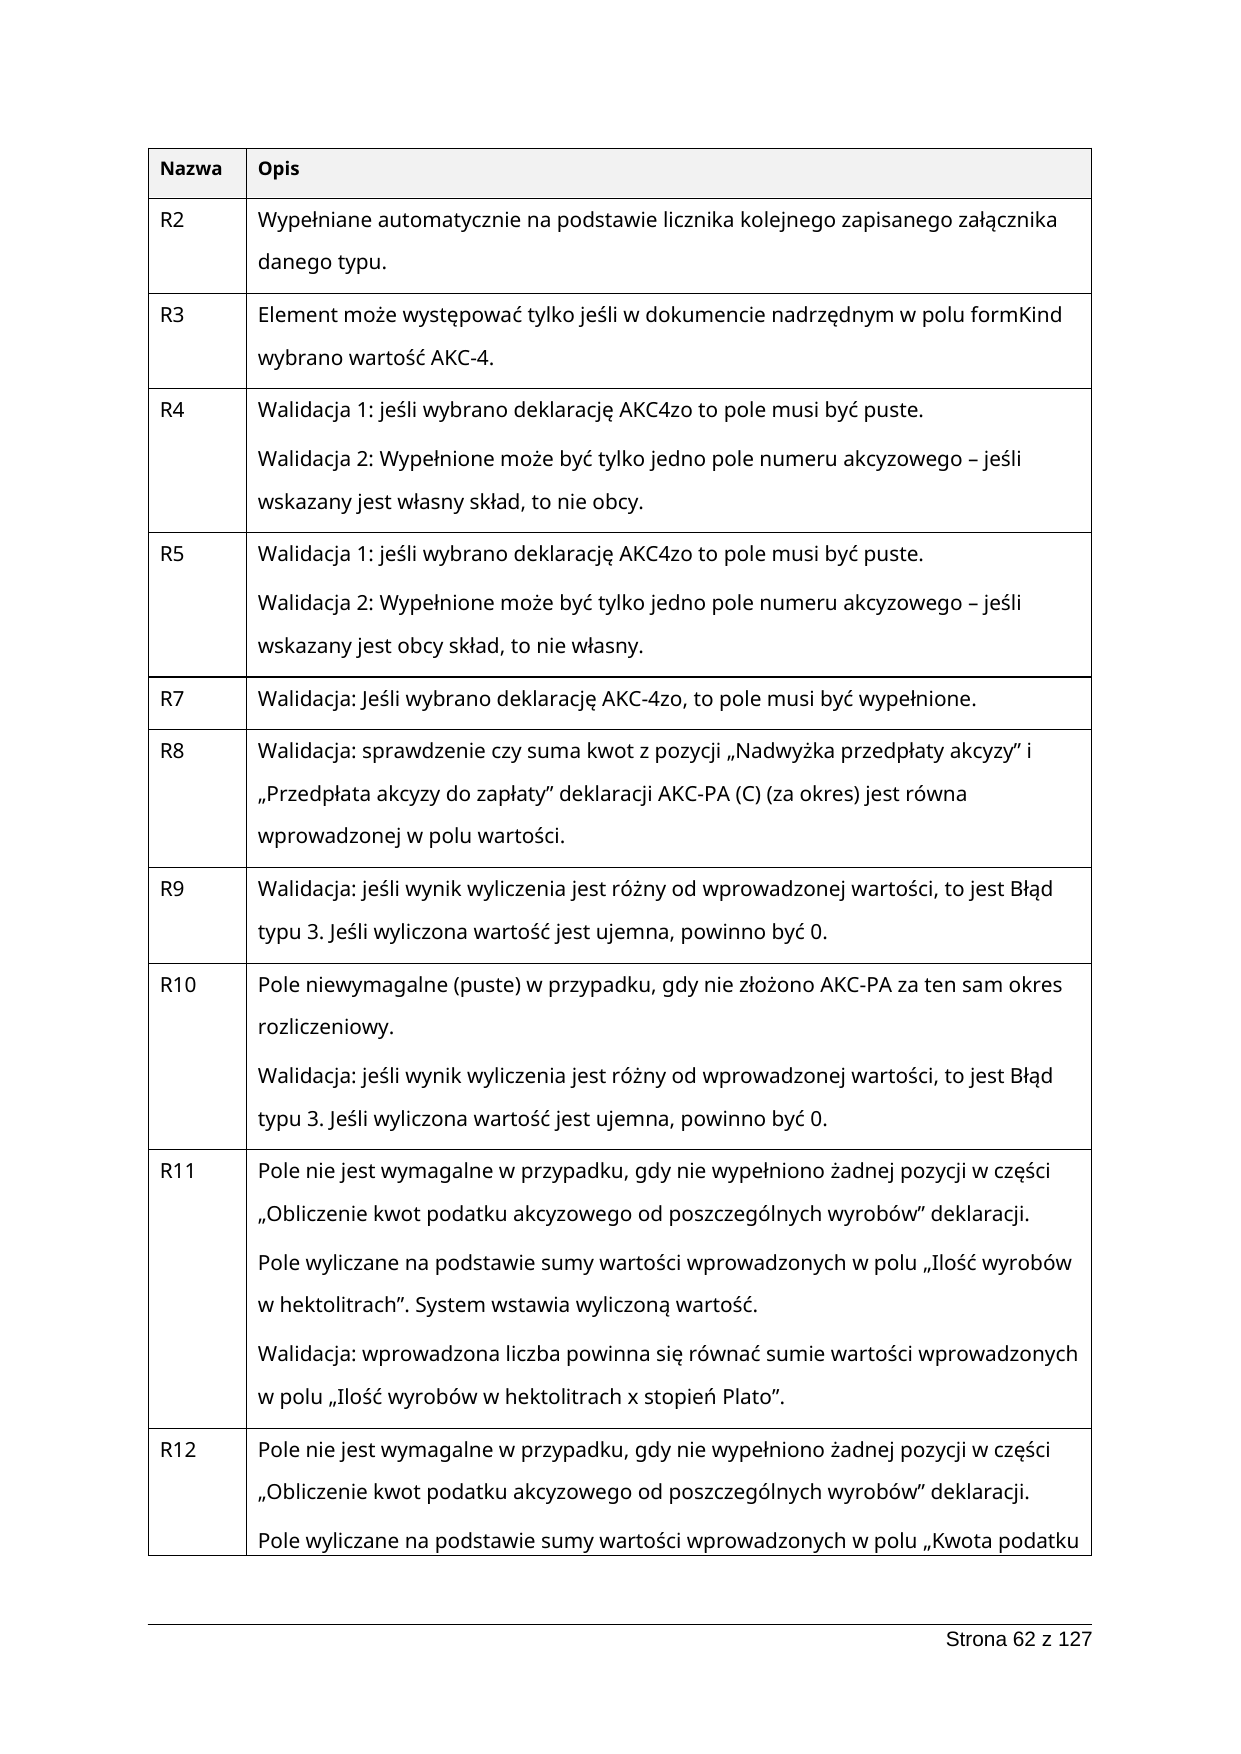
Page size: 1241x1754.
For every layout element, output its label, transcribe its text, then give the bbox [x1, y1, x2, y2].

table_cell Pole nie jest wymagalne w przypadku, gdy nie wypełniono żadnej pozycji w części „Obliczenie kwot podatku akcyzowego od poszczególnych wyrobów” deklaracji. Pole wyliczane na podstawie sumy wartości wprowadzonych w polu „Ilość wyrobów w hektolitrach”. System wstawia wyliczoną wartość. Walidacja: wprowadzona liczba powinna się równać sumie wartości wprowadzonych w polu „Ilość wyrobów w hektolitrach x stopień Plato”. [247, 1150, 1091, 1427]
table_cell R8 [149, 730, 246, 867]
table_header Nazwa [149, 149, 246, 197]
table_cell Wypełniane automatycznie na podstawie licznika kolejnego zapisanego załącznika danego typu. [247, 199, 1091, 293]
table_cell Walidacja: jeśli wynik wyliczenia jest różny od wprowadzonej wartości, to jest Błąd typu 3. Jeśli wyliczona wartość jest ujemna, powinno być 0. [247, 868, 1091, 962]
table_cell R10 [149, 964, 246, 1149]
table_cell R4 [149, 389, 246, 532]
table_cell Element może występować tylko jeśli w dokumencie nadrzędnym w polu formKind wybrano wartość AKC-4. [247, 294, 1091, 388]
table_header Opis [247, 149, 1091, 197]
table_cell Pole niewymagalne (puste) w przypadku, gdy nie złożono AKC-PA za ten sam okres rozliczeniowy. Walidacja: jeśli wynik wyliczenia jest różny od wprowadzonej wartości, to jest Błąd typu 3. Jeśli wyliczona wartość jest ujemna, powinno być 0. [247, 964, 1091, 1149]
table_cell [247, 1429, 1091, 1554]
table_cell R11 [149, 1150, 246, 1427]
table_cell Walidacja: sprawdzenie czy suma kwot z pozycji „Nadwyżka przedpłaty akcyzy” i „Przedpłata akcyzy do zapłaty” deklaracji AKC-PA (C) (za okres) jest równa wprowadzonej w polu wartości. [247, 730, 1091, 867]
table_cell Walidacja: Jeśli wybrano deklarację AKC-4zo, to pole musi być wypełnione. [247, 678, 1091, 729]
table_cell Walidacja 1: jeśli wybrano deklarację AKC4zo to pole musi być puste. Walidacja 2: Wypełnione może być tylko jedno pole numeru akcyzowego – jeśli wskazany jest obcy skład, to nie własny. [247, 533, 1091, 676]
table_cell R5 [149, 533, 246, 676]
table_cell Walidacja 1: jeśli wybrano deklarację AKC4zo to pole musi być puste. Walidacja 2: Wypełnione może być tylko jedno pole numeru akcyzowego – jeśli wskazany jest własny skład, to nie obcy. [247, 389, 1091, 532]
table_cell R12 [149, 1429, 246, 1554]
table_cell R9 [149, 868, 246, 962]
table_cell R7 [149, 678, 246, 729]
table_cell R2 [149, 199, 246, 293]
table_cell R3 [149, 294, 246, 388]
